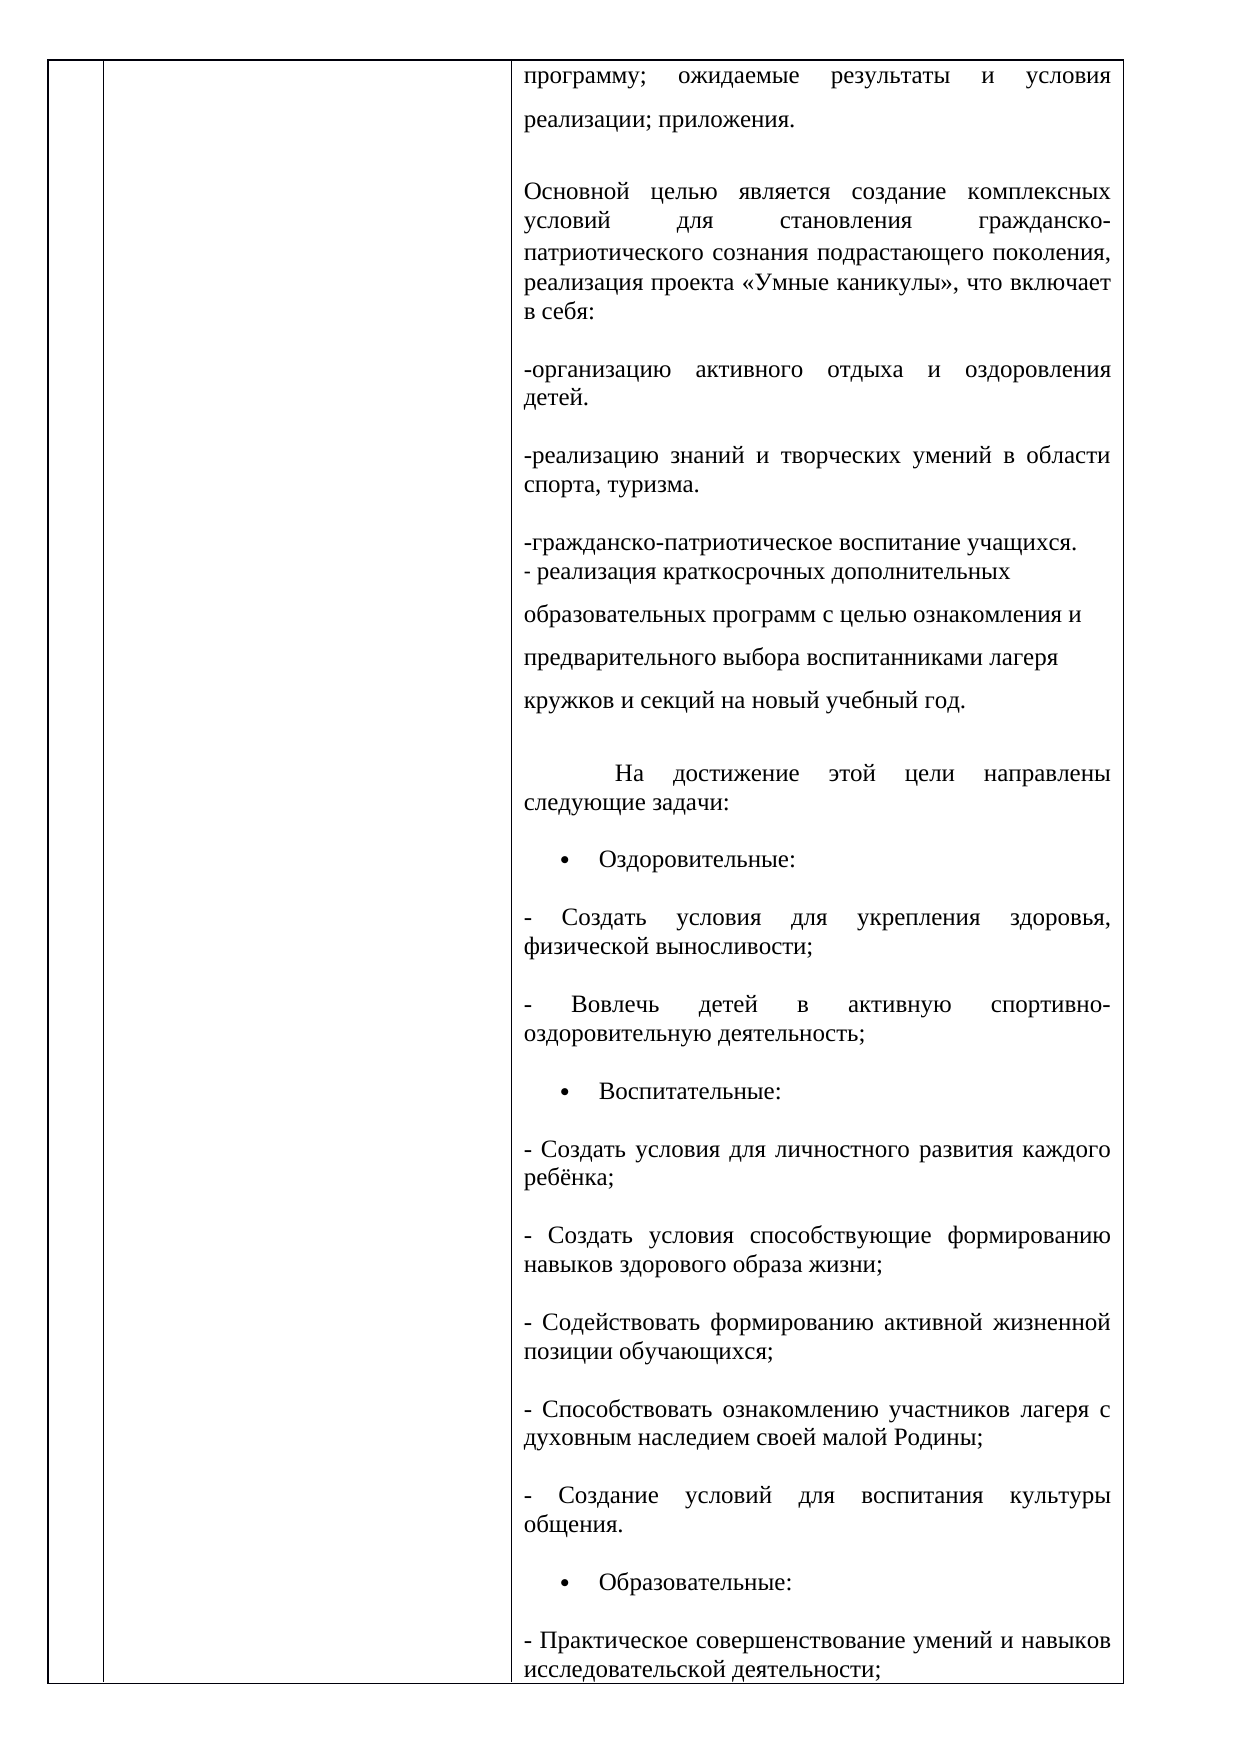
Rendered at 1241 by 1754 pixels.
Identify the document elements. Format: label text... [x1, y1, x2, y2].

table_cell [104, 61, 511, 1682]
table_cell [512, 61, 1123, 1682]
table_cell 7 [49, 61, 103, 1682]
